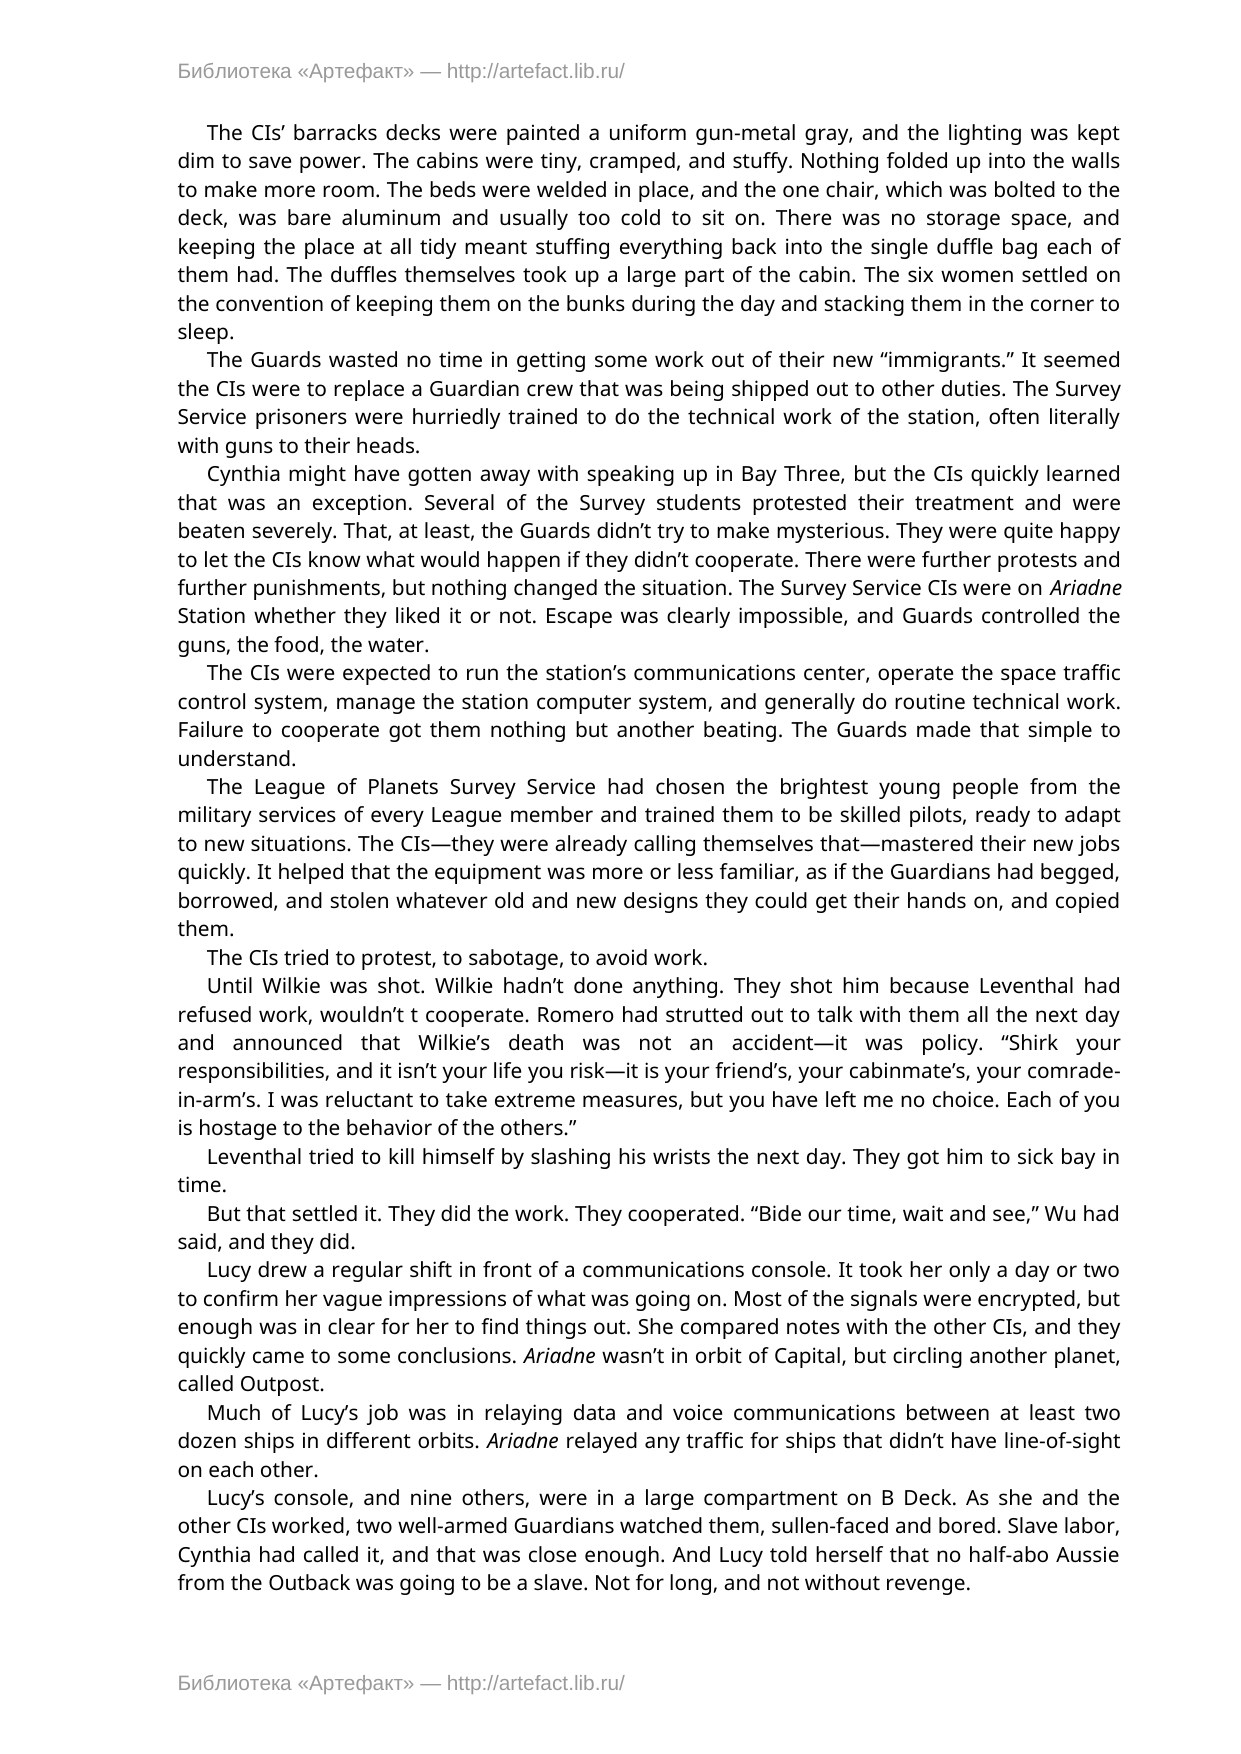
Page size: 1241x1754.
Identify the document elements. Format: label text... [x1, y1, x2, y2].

text Lucy’s console, and nine others, were in a large compartment on B Deck. As she and the other CIs worked, two well-armed Guardians watched them, sullen-faced and bored. Slave labor, Cynthia had called it, and that was close enough. And Lucy told herself that no half-abo Aussie from the Outback was going to be a slave. Not for long, and not without revenge. [177, 1483, 1122, 1597]
text The League of Planets Survey Service had chosen the brightest young people from the military services of every League member and trained them to be skilled pilots, ready to adapt to new situations. The CIs—they were already calling themselves that—mastered their new jobs quickly. It helped that the equipment was more or less familiar, as if the Guardians had begged, borrowed, and stolen whatever old and new designs they could get their hands on, and copied them. [177, 772, 1122, 943]
text Until Wilkie was shot. Wilkie hadn’t done anything. They shot him because Leventhal had refused work, wouldn’t t cooperate. Romero had strutted out to talk with them all the next day and announced that Wilkie’s death was not an accident—it was policy. “Shirk your responsibilities, and it isn’t your life you risk—it is your friend’s, your cabinmate’s, your comrade-in-arm’s. I was reluctant to take extreme measures, but you have left me no choice. Each of you is hostage to the behavior of the others.” [177, 971, 1122, 1142]
text Leventhal tried to kill himself by slashing his wrists the next day. They got him to sick bay in time. [177, 1142, 1122, 1199]
text The Guards wasted no time in getting some work out of their new “immigrants.” It seemed the CIs were to replace a Guardian crew that was being shipped out to other duties. The Survey Service prisoners were hurriedly trained to do the technical work of the station, often literally with guns to their heads. [177, 346, 1122, 459]
text Much of Lucy’s job was in relaying data and voice communications between at least two dozen ships in different orbits. Ariadne relayed any traffic for ships that didn’t have line-of-sight on each other. [177, 1398, 1122, 1483]
text Lucy drew a regular shift in front of a communications console. It took her only a day or two to confirm her vague impressions of what was going on. Most of the signals were encrypted, but enough was in clear for her to find things out. She compared notes with the other CIs, and they quickly came to some conclusions. Ariadne wasn’t in orbit of Capital, but circling another planet, called Outpost. [177, 1256, 1122, 1398]
text The CIs were expected to run the station’s communications center, operate the space traffic control system, manage the station computer system, and generally do routine technical work. Failure to cooperate got them nothing but another beating. The Guards made that simple to understand. [177, 658, 1122, 772]
text The CIs’ barracks decks were painted a uniform gun-metal gray, and the lighting was kept dim to save power. The cabins were tiny, cramped, and stuffy. Nothing folded up into the walls to make more room. The beds were welded in place, and the one chair, which was bolted to the deck, was bare aluminum and usually too cold to sit on. There was no storage space, and keeping the place at all tidy meant stuffing everything back into the single duffle bag each of them had. The duffles themselves took up a large part of the cabin. The six women settled on the convention of keeping them on the bunks during the day and stacking them in the corner to sleep. [177, 118, 1122, 346]
text But that settled it. They did the work. They cooperated. “Bide our time, wait and see,” Wu had said, and they did. [177, 1199, 1122, 1256]
text The CIs tried to protest, to sabotage, to avoid work. [177, 943, 1122, 971]
text Cynthia might have gotten away with speaking up in Bay Three, but the CIs quickly learned that was an exception. Several of the Survey students protested their treatment and were beaten severely. That, at least, the Guards didn’t try to make mysterious. They were quite happy to let the CIs know what would happen if they didn’t cooperate. There were further protests and further punishments, but nothing changed the situation. The Survey Service CIs were on Ariadne Station whether they liked it or not. Escape was clearly impossible, and Guards controlled the guns, the food, the water. [177, 459, 1122, 658]
